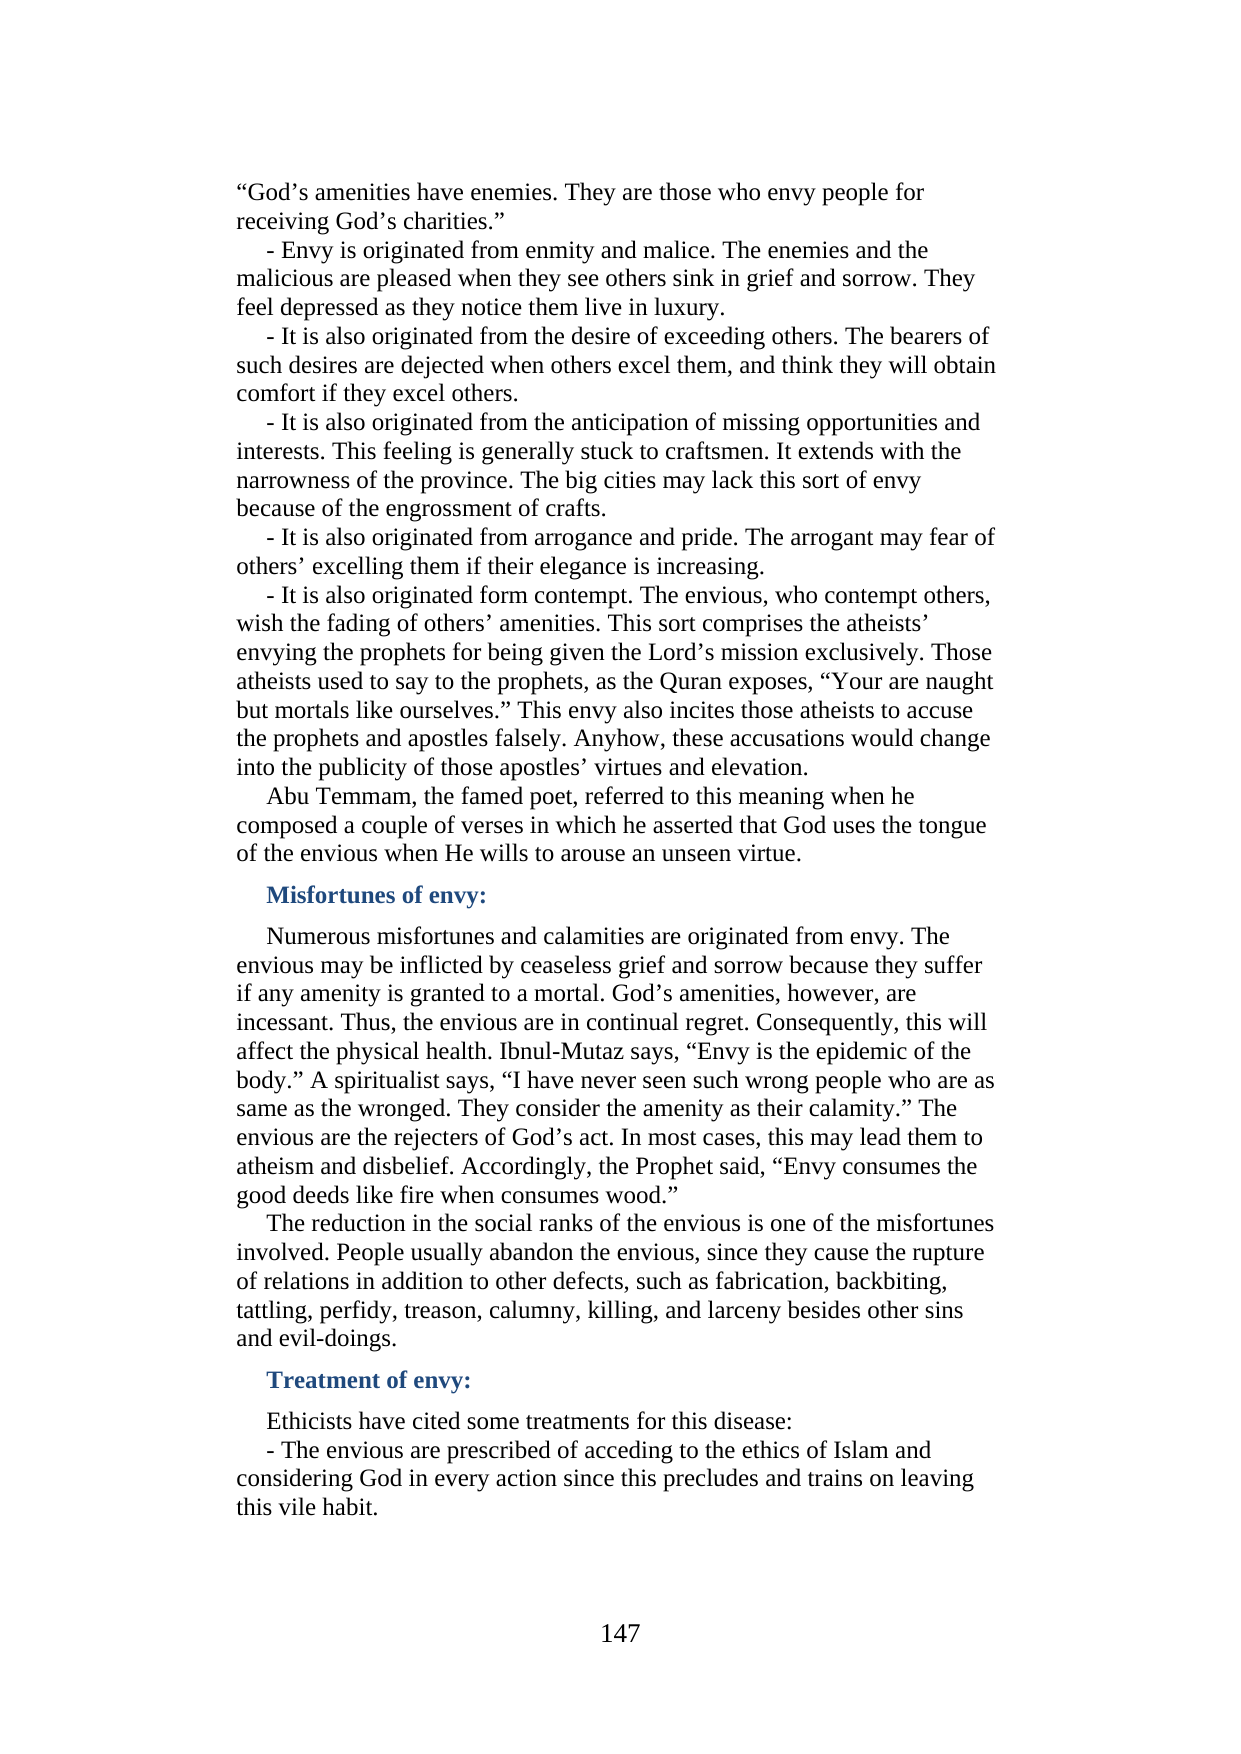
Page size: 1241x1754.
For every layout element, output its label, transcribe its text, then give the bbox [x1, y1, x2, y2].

text The reduction in the social ranks of the envious is one of the misfortunes involved. People usually abandon the envious, since they cause the rupture of relations in addition to other defects, such as fabrication, backbiting, tattling, perfidy, treason, calumny, killing, and larceny besides other sins and evil-doings. [236, 1208, 1004, 1352]
text - It is also originated from arrogance and pride. The arrogant may fear of others’ excelling them if their elegance is increasing. [236, 522, 1004, 580]
text Numerous misfortunes and calamities are originated from envy. The envious may be inflicted by ceaseless grief and sorrow because they suffer if any amenity is granted to a mortal. God’s amenities, however, are incessant. Thus, the envious are in continual regret. Consequently, this will affect the physical health. Ibnul-Mutaz says, “Envy is the epidemic of the body.” A spiritualist says, “I have never seen such wrong people who are as same as the wronged. They consider the amenity as their calamity.” The envious are the rejecters of God’s act. In most cases, this may lead them to atheism and disbelief. Accordingly, the Prophet said, “Envy consumes the good deeds like fire when consumes wood.” [236, 921, 1004, 1208]
text - It is also originated form contempt. The envious, who contempt others, wish the fading of others’ amenities. This sort comprises the atheists’ envying the prophets for being given the Lord’s mission exclusively. Those atheists used to say to the prophets, as the Quran exposes, “Your are naught but mortals like ourselves.” This envy also incites those atheists to accuse the prophets and apostles falsely. Anyhow, these accusations would change into the publicity of those apostles’ virtues and elevation. [236, 580, 1004, 781]
text - The envious are prescribed of acceding to the ethics of Islam and considering God in every action since this precludes and trains on leaving this vile habit. [236, 1435, 1004, 1521]
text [236, 177, 1004, 235]
text - Envy is originated from enmity and malice. The enemies and the malicious are pleased when they see others sink in grief and sorrow. They feel depressed as they notice them live in luxury. [236, 235, 1004, 321]
text - It is also originated from the desire of exceeding others. The bearers of such desires are dejected when others excel them, and think they will obtain comfort if they excel others. [236, 321, 1004, 407]
text - It is also originated from the anticipation of missing opportunities and interests. This feeling is generally stuck to craftsmen. It extends with the narrowness of the province. The big cities may lack this sort of envy because of the engrossment of crafts. [236, 407, 1004, 522]
text Abu Temmam, the famed poet, referred to this meaning when he composed a couple of verses in which he asserted that God uses the tongue of the envious when He wills to arouse an unseen virtue. [236, 781, 1004, 867]
text Ethicists have cited some treatments for this disease: [236, 1406, 1004, 1435]
subtitle Treatment of envy: [236, 1365, 1004, 1393]
subtitle Misfortunes of envy: [236, 880, 1004, 908]
